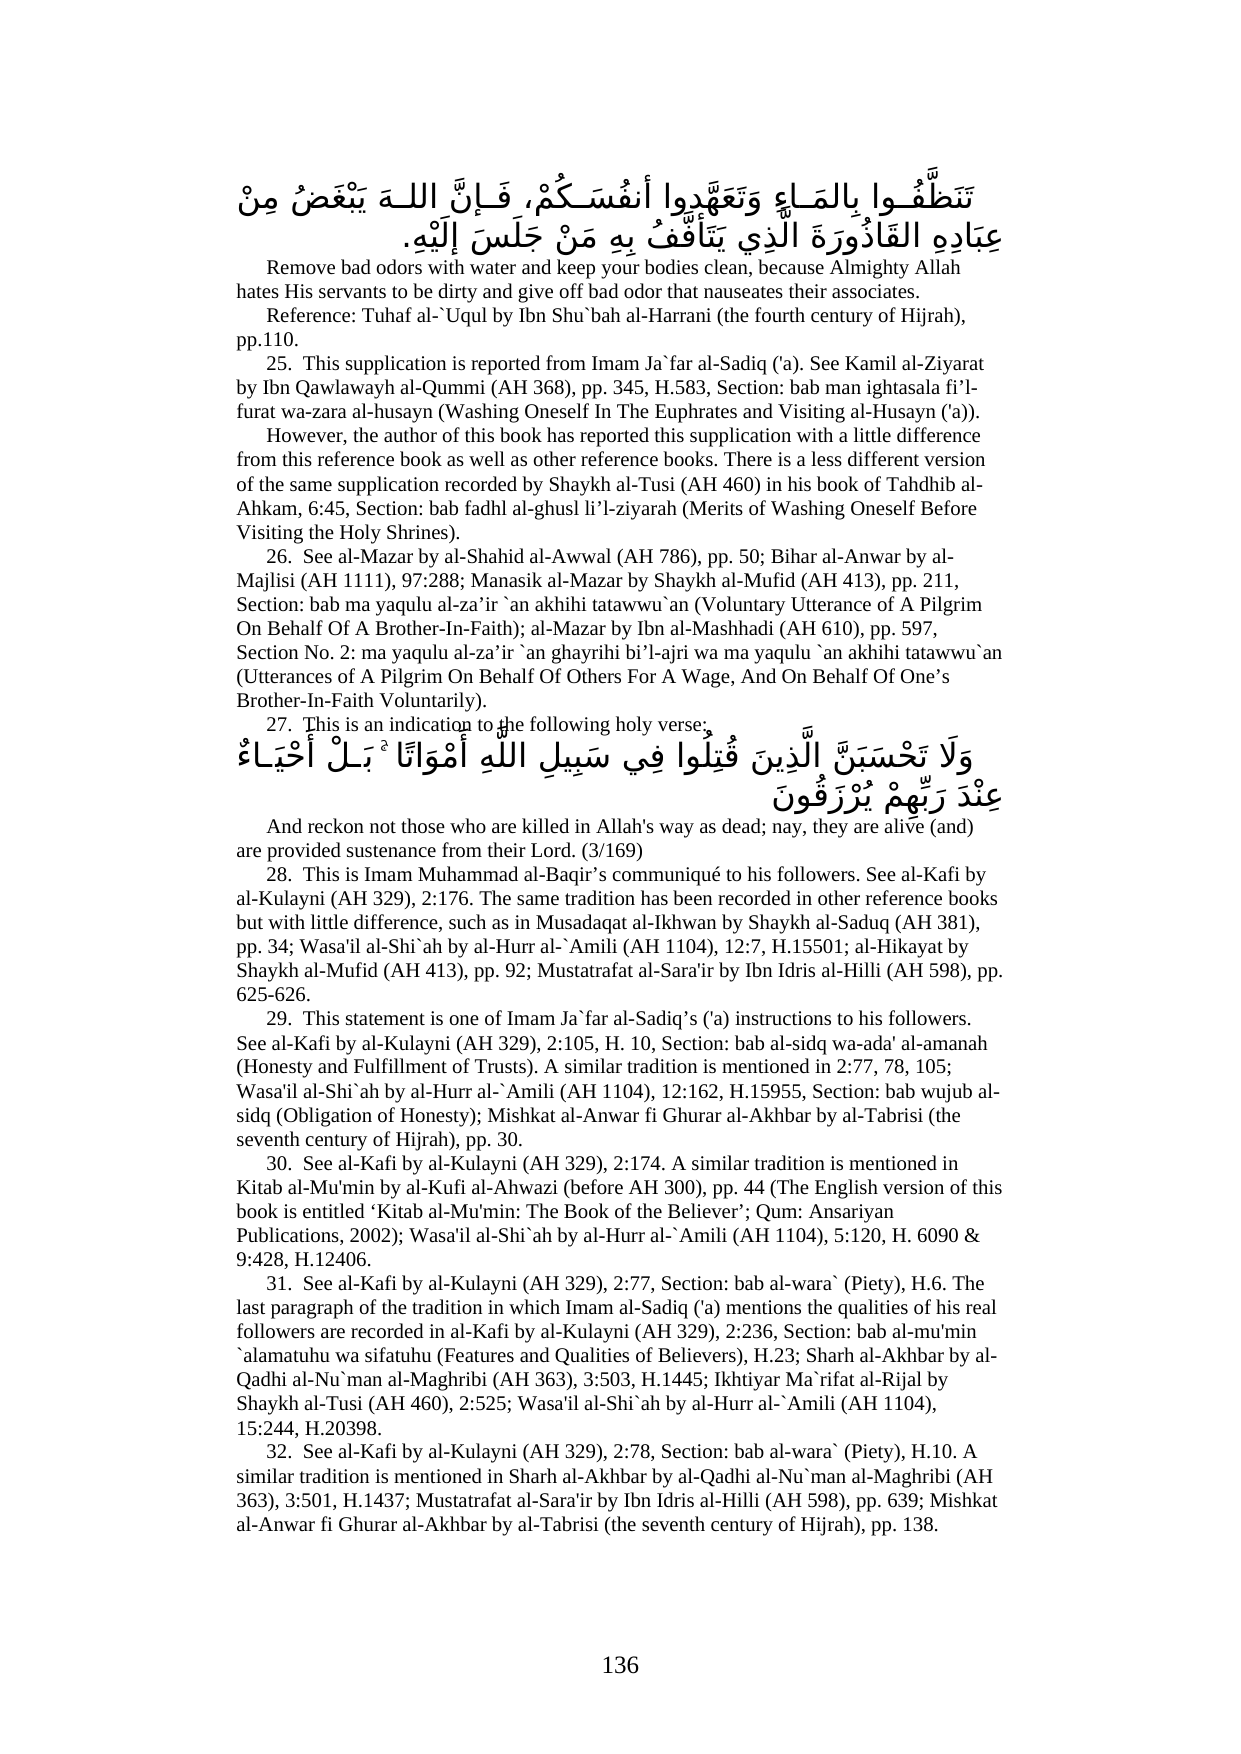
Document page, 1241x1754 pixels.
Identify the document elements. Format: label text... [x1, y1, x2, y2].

text 25. This supplication is reported from Imam Ja`far al-Sadiq ('a). See Kamil al-Ziyarat by Ibn Qawlawayh al-Qummi (AH 368), pp. 345, H.583, Section: bab man ightasala fi’l-furat wa-zara al-husayn (Washing Oneself In The Euphrates and Visiting al-Husayn ('a)). [236, 351, 1004, 423]
text 30. See al-Kafi by al-Kulayni (AH 329), 2:174. A similar tradition is mentioned in Kitab al-Mu'min by al-Kufi al-Ahwazi (before AH 300), pp. 44 (The English version of this book is entitled ‘Kitab al-Mu'min: The Book of the Believer’; Qum: Ansariyan Publications, 2002); Wasa'il al-Shi`ah by al-Hurr al-`Amili (AH 1104), 5:120, H. 6090 & 9:428, H.12406. [236, 1151, 1004, 1271]
text Remove bad odors with water and keep your bodies clean, because Almighty Allah hates His servants to be dirty and give off bad odor that nauseates their associates. [236, 255, 1004, 303]
text However, the author of this book has reported this supplication with a little difference from this reference book as well as other reference books. There is a less different version of the same supplication recorded by Shaykh al-Tusi (AH 460) in his book of Tahdhib al-Ahkam, 6:45, Section: bab fadhl al-ghusl li’l-ziyarah (Merits of Washing Oneself Before Visiting the Holy Shrines). [236, 423, 1004, 544]
text 31. See al-Kafi by al-Kulayni (AH 329), 2:77, Section: bab al-wara` (Piety), H.6. The last paragraph of the tradition in which Imam al-Sadiq ('a) mentions the qualities of his real followers are recorded in al-Kafi by al-Kulayni (AH 329), 2:236, Section: bab al-mu'min `alamatuhu wa sifatuhu (Features and Qualities of Believers), H.23; Sharh al-Akhbar by al-Qadhi al-Nu`man al-Maghribi (AH 363), 3:503, H.1445; Ikhtiyar Ma`rifat al-Rijal by Shaykh al-Tusi (AH 460), 2:525; Wasa'il al-Shi`ah by al-Hurr al-`Amili (AH 1104), 15:244, H.20398. [236, 1271, 1004, 1439]
text وَلَا تَحْسَبَنَّ الَّذِينَ قُتِلُوا فِي سَبِيلِ اللَّهِ أَمْوَاتًا ۚ بَلْ أَحْيَاءٌ عِنْدَ رَبِّهِمْ يُرْزَقُونَ [236, 736, 1004, 814]
text 27. This is an indication to the following holy verse: [236, 712, 1004, 736]
text 29. This statement is one of Imam Ja`far al-Sadiq’s ('a) instructions to his followers. See al-Kafi by al-Kulayni (AH 329), 2:105, H. 10, Section: bab al-sidq wa-ada' al-amanah (Honesty and Fulfillment of Trusts). A similar tradition is mentioned in 2:77, 78, 105; Wasa'il al-Shi`ah by al-Hurr al-`Amili (AH 1104), 12:162, H.15955, Section: bab wujub al-sidq (Obligation of Honesty); Mishkat al-Anwar fi Ghurar al-Akhbar by al-Tabrisi (the seventh century of Hijrah), pp. 30. [236, 1006, 1004, 1151]
text تَنَظَّفُوا بِالمَاءِ وَتَعَهَّدوا أنفُسَكُمْ، فَإنَّ اللهَ يَبْغَضُ مِنْ عِبَادِهِ القَاذُورَةَ الَّذِي يَتَأفَّفُ بِهِ مَنْ جَلَسَ إلَيْهِ. [236, 177, 1004, 255]
text And reckon not those who are killed in Allah's way as dead; nay, they are alive (and) are provided sustenance from their Lord. (3/169) [236, 814, 1004, 862]
text 28. This is Imam Muhammad al-Baqir’s communiqué to his followers. See al-Kafi by al-Kulayni (AH 329), 2:176. The same tradition has been recorded in other reference books but with little difference, such as in Musadaqat al-Ikhwan by Shaykh al-Saduq (AH 381), pp. 34; Wasa'il al-Shi`ah by al-Hurr al-`Amili (AH 1104), 12:7, H.15501; al-Hikayat by Shaykh al-Mufid (AH 413), pp. 92; Mustatrafat al-Sara'ir by Ibn Idris al-Hilli (AH 598), pp. 625-626. [236, 862, 1004, 1006]
text Reference: Tuhaf al-`Uqul by Ibn Shu`bah al-Harrani (the fourth century of Hijrah), pp.110. [236, 303, 1004, 351]
text 26. See al-Mazar by al-Shahid al-Awwal (AH 786), pp. 50; Bihar al-Anwar by al-Majlisi (AH 1111), 97:288; Manasik al-Mazar by Shaykh al-Mufid (AH 413), pp. 211, Section: bab ma yaqulu al-za’ir `an akhihi tatawwu`an (Voluntary Utterance of A Pilgrim On Behalf Of A Brother-In-Faith); al-Mazar by Ibn al-Mashhadi (AH 610), pp. 597, Section No. 2: ma yaqulu al-za’ir `an ghayrihi bi’l-ajri wa ma yaqulu `an akhihi tatawwu`an (Utterances of A Pilgrim On Behalf Of Others For A Wage, And On Behalf Of One’s Brother-In-Faith Voluntarily). [236, 544, 1004, 712]
text 32. See al-Kafi by al-Kulayni (AH 329), 2:78, Section: bab al-wara` (Piety), H.10. A similar tradition is mentioned in Sharh al-Akhbar by al-Qadhi al-Nu`man al-Maghribi (AH 363), 3:501, H.1437; Mustatrafat al-Sara'ir by Ibn Idris al-Hilli (AH 598), pp. 639; Mishkat al-Anwar fi Ghurar al-Akhbar by al-Tabrisi (the seventh century of Hijrah), pp. 138. [236, 1439, 1004, 1536]
